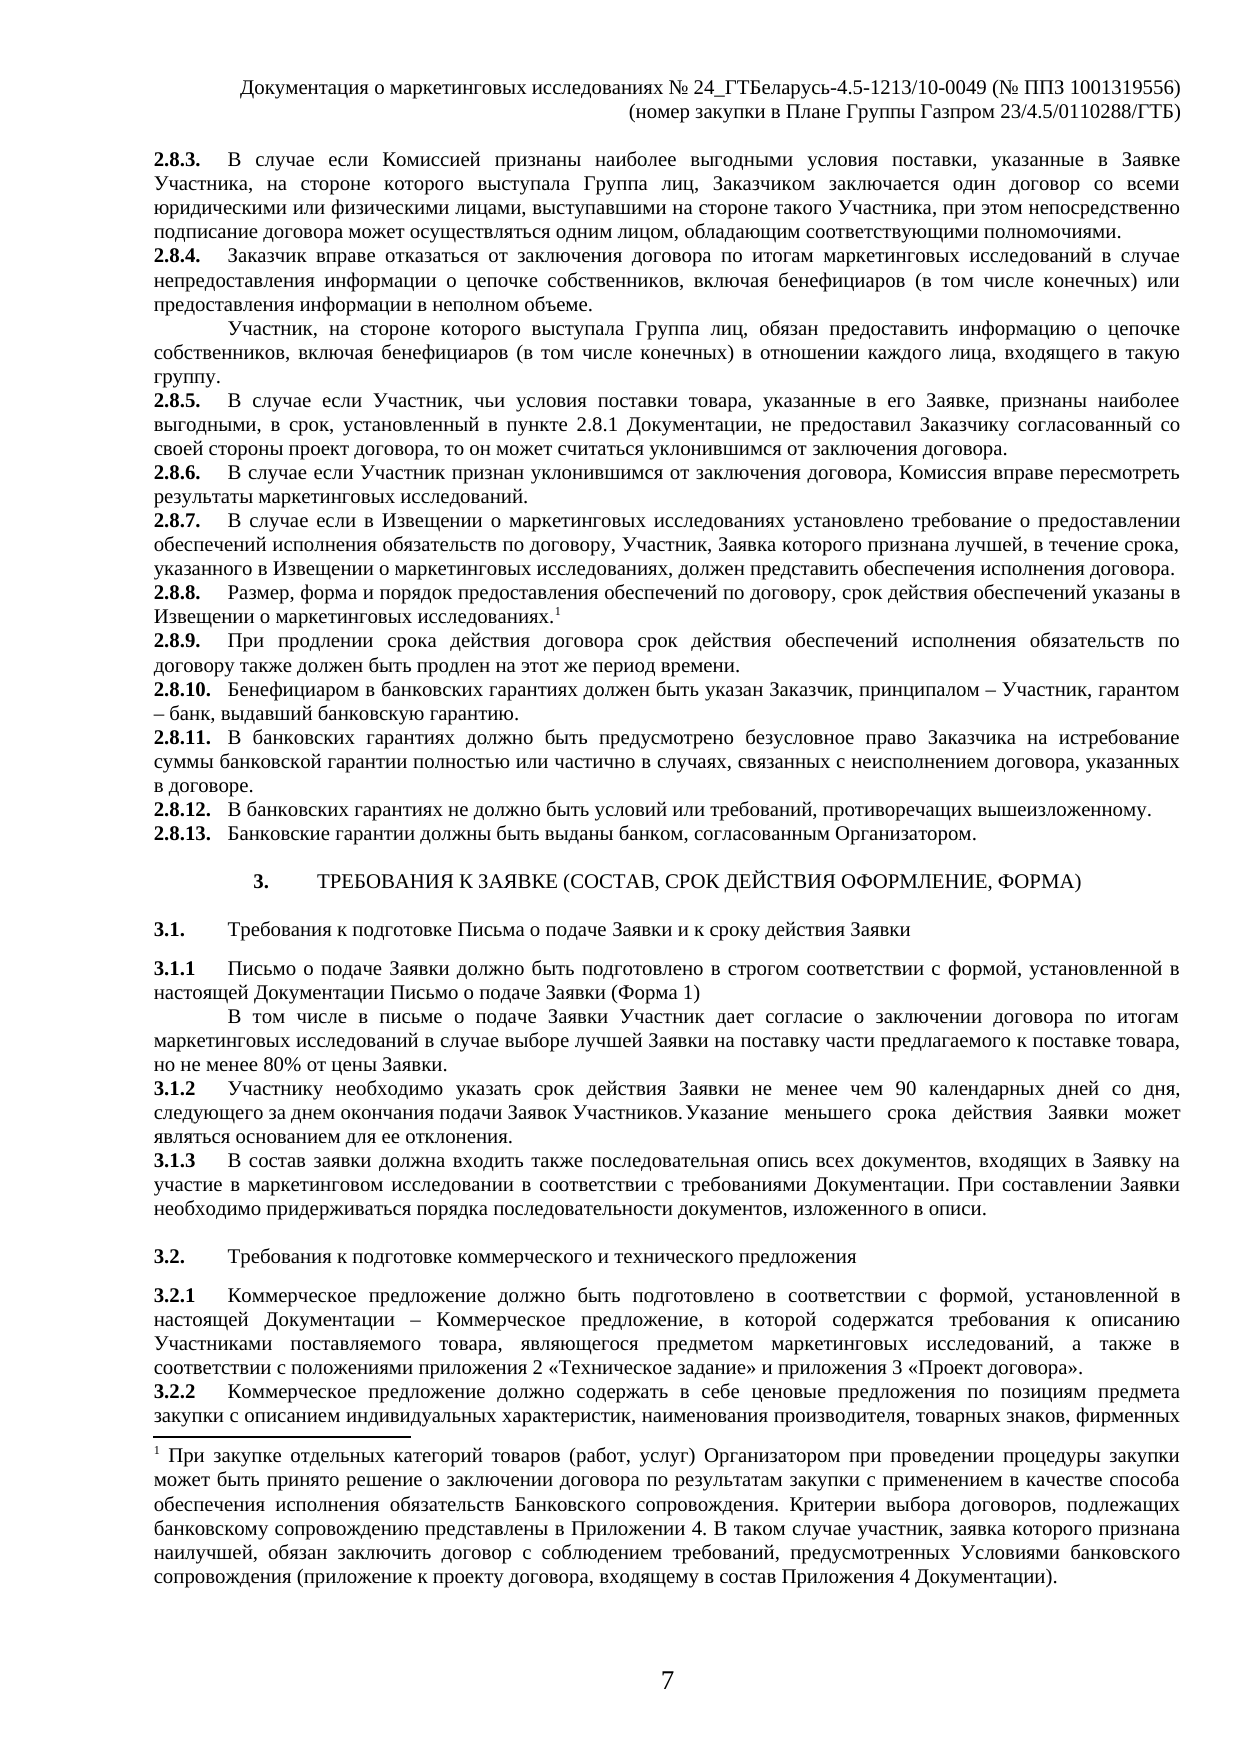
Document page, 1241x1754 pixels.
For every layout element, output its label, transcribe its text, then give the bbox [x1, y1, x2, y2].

list В случае если Комиссией признаны наиболее выгодными условия поставки, указанные в Заявке Участника, на стороне которого выступала Группа лиц, Заказчиком заключается один договор со всеми юридическими или физическими лицами, выступавшими на стороне такого Участника, при этом непосредственно подписание договора может осуществляться одним лицом, обладающим соответствующими полномочиями. [153, 147, 1181, 243]
list Бенефициаром в банковских гарантиях должен быть указан Заказчик, принципалом – Участник, гарантом – банк, выдавший банковскую гарантию. [153, 677, 1181, 725]
list ТРЕБОВАНИЯ К ЗАЯВКЕ (состав, срок действия оформление, форма) [153, 869, 1181, 893]
list Заказчик вправе отказаться от заключения договора по итогам маркетинговых исследований в случае непредоставления информации о цепочке собственников, включая бенефициаров (в том числе конечных) или предоставления информации в неполном объеме. [153, 243, 1181, 316]
list В банковских гарантиях не должно быть условий или требований, противоречащих вышеизложенному. [153, 797, 1181, 821]
text В том числе в письме о подаче Заявки Участник дает согласие о заключении договора по итогам маркетинговых исследований в случае выборе лучшей Заявки на поставку части предлагаемого к поставке товара, но не менее 80% от цены Заявки. [153, 1004, 1181, 1076]
list В случае если в Извещении о маркетинговых исследованиях установлено требование о предоставлении обеспечений исполнения обязательств по договору, Участник, Заявка которого признана лучшей, в течение срока, указанного в Извещении о маркетинговых исследованиях, должен представить обеспечения исполнения договора. [153, 508, 1181, 580]
list Размер, форма и порядок предоставления обеспечений по договору, срок действия обеспечений указаны в Извещении о маркетинговых исследованиях. [153, 580, 1181, 628]
list В банковских гарантиях должно быть предусмотрено безусловное право Заказчика на истребование суммы банковской гарантии полностью или частично в случаях, связанных с неисполнением договора, указанных в договоре. [153, 725, 1181, 797]
list Участнику необходимо указать срок действия Заявки не менее чем 90 календарных дней со дня, следующего за днем окончания подачи Заявок Участников. Указание меньшего срока действия Заявки может являться основанием для ее отклонения. [153, 1076, 1181, 1148]
list Письмо о подаче Заявки должно быть подготовлено в строгом соответствии с формой, установленной в настоящей Документации Письмо о подаче Заявки (Форма 1) [153, 956, 1181, 1004]
list Коммерческое предложение должно быть подготовлено в соответствии с формой, установленной в настоящей Документации – Коммерческое предложение, в которой содержатся требования к описанию Участниками поставляемого товара, являющегося предметом маркетинговых исследований, а также в соответствии с положениями приложения 2 «Техническое задание» и приложения 3 «Проект договора». [153, 1283, 1181, 1379]
list Требования к подготовке Письма о подаче Заявки и к сроку действия Заявки [153, 917, 1181, 941]
text Участник, на стороне которого выступала Группа лиц, обязан предоставить информацию о цепочке собственников, включая бенефициаров (в том числе конечных) в отношении каждого лица, входящего в такую группу. [153, 316, 1181, 388]
list В случае если Участник, чьи условия поставки товара, указанные в его Заявке, признаны наиболее выгодными, в срок, установленный в пункте 2.8.1 Документации, не предоставил Заказчику согласованный со своей стороны проект договора, то он может считаться уклонившимся от заключения договора. [153, 388, 1181, 460]
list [153, 1379, 1181, 1427]
list В случае если Участник признан уклонившимся от заключения договора, Комиссия вправе пересмотреть результаты маркетинговых исследований. [153, 460, 1181, 508]
list В состав заявки должна входить также последовательная опись всех документов, входящих в Заявку на участие в маркетинговом исследовании в соответствии с требованиями Документации. При составлении Заявки необходимо придерживаться порядка последовательности документов, изложенного в описи. [153, 1148, 1181, 1220]
list Требования к подготовке коммерческого и технического предложения [153, 1244, 1181, 1268]
list При продлении срока действия договора срок действия обеспечений исполнения обязательств по договору также должен быть продлен на этот же период времени. [153, 628, 1181, 677]
list Банковские гарантии должны быть выданы банком, согласованным Организатором. [153, 821, 1181, 845]
